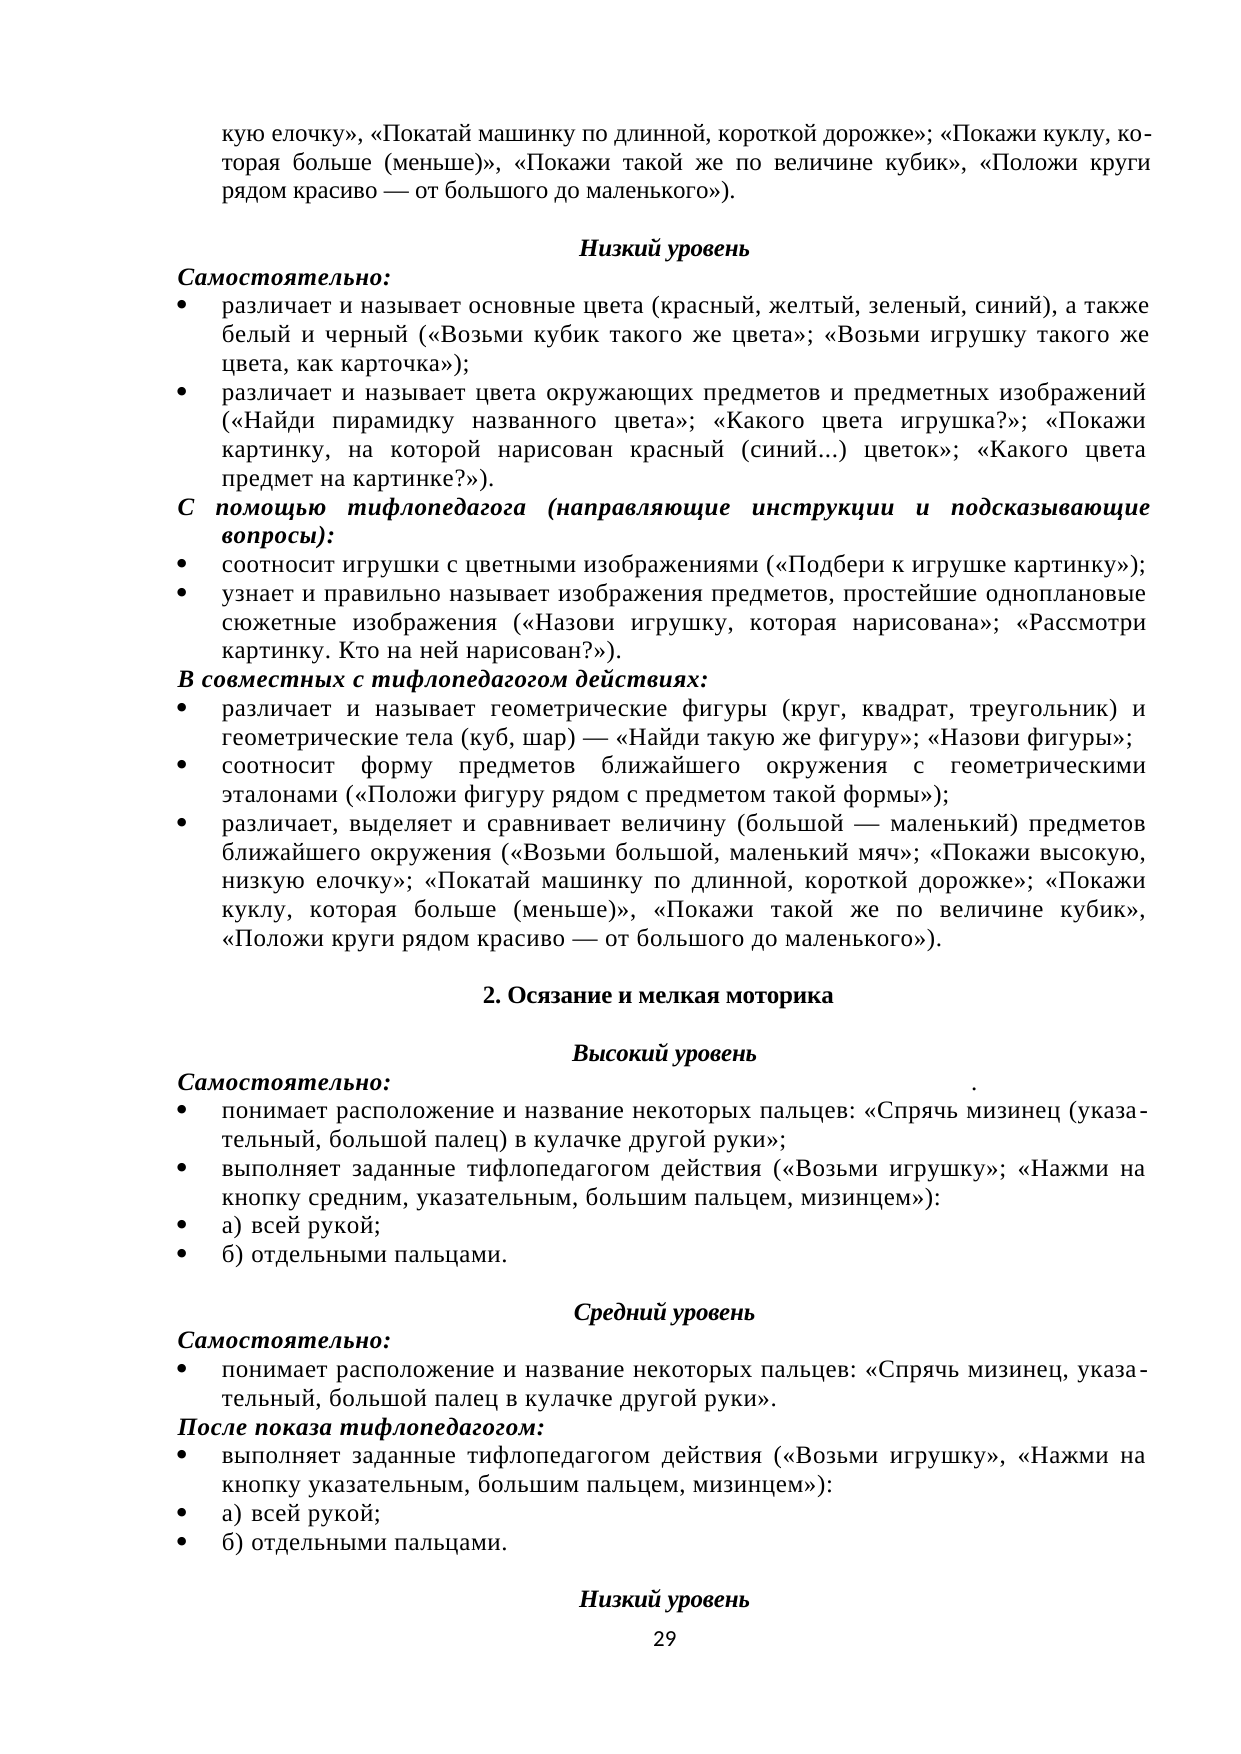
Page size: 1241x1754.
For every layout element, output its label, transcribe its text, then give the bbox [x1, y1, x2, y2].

list выполняет заданные тифлопедагогом действия («Возьми игрушку», «Нажми на кнопку указательным, большим пальцем, мизинцем»): [177, 1441, 1147, 1498]
text Самостоятельно: [177, 1326, 1152, 1354]
list узнает и правильно называет изображения предметов, простейшие одноплановые сюжетные изображения («Назови игрушку, которая нарисована»; «Рассмотри картинку. Кто на ней нарисован?»). [177, 578, 1147, 664]
text Высокий уровень [177, 1038, 1152, 1067]
list выполняет заданные тифлопедагогом действия («Возьми игрушку»; «Нажми на кнопку средним, указательным, большим пальцем, мизинцем»): [177, 1153, 1147, 1211]
list понимает расположение и название некоторых пальцев: «Спрячь мизинец (указательный, большой палец) в кулачке другой руки»; [177, 1096, 1147, 1153]
text Самостоятельно: [177, 262, 1152, 291]
list соотносит форму предметов ближайшего окружения с геометрическими эталонами («Положи фигуру рядом с предметом такой формы»); [177, 751, 1147, 808]
list различает, выделяет и сравнивает величину (большой — маленький) предметов ближайшего окружения («Возьми большой, маленький мяч»; «Покажи высокую, низкую елочку»; «Покатай машинку по длинной, короткой дорожке»; «Покажи куклу, которая больше (меньше)», «Покажи такой же по величине кубик», «Положи круги рядом красиво — от большого до маленького»). [177, 808, 1147, 952]
text Низкий уровень [177, 1584, 1152, 1613]
list различает и называет основные цвета (красный, желтый, зеленый, синий), а также белый и черный («Возьми кубик такого же цвета»; «Возьми игрушку такого же цвета, как карточка»); [177, 291, 1152, 377]
list а) всей рукой; [177, 1498, 1152, 1527]
text 2. Осязание и мелкая моторика [177, 981, 1139, 1009]
list а) всей рукой; [177, 1211, 1152, 1239]
list различает и называет геометрические фигуры (круг, квадрат, треугольник) и геометрические тела (куб, шар) — «Найди такую же фигуру»; «Назови фигуры»; [177, 693, 1147, 751]
text С помощью тифлопедагога (направляющие инструкции и подсказывающие вопросы): [177, 492, 1152, 549]
text В совместных с тифлопедагогом действиях: [177, 664, 1152, 693]
list понимает расположение и название некоторых пальцев: «Спрячь мизинец, указательный, большой палец в кулачке другой руки». [177, 1354, 1147, 1412]
list соотносит игрушки с цветными изображениями («Подбери к игрушке картинку»); [177, 549, 1152, 578]
text Низкий уровень [177, 233, 1152, 262]
list б) отдельными пальцами. [177, 1527, 1152, 1556]
list различает и называет цвета окружающих предметов и предметных изображений («Найди пирамидку названного цвета»; «Какого цвета игрушка?»; «Покажи картинку, на которой нарисован красный (синий...) цветок»; «Какого цвета предмет на картинке?»). [177, 377, 1147, 492]
text Самостоятельно: . [177, 1067, 1152, 1096]
text Средний уровень [177, 1297, 1152, 1326]
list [177, 118, 1152, 204]
list б) отдельными пальцами. [177, 1239, 1152, 1268]
text После показа тифлопедагогом: [177, 1412, 1152, 1441]
